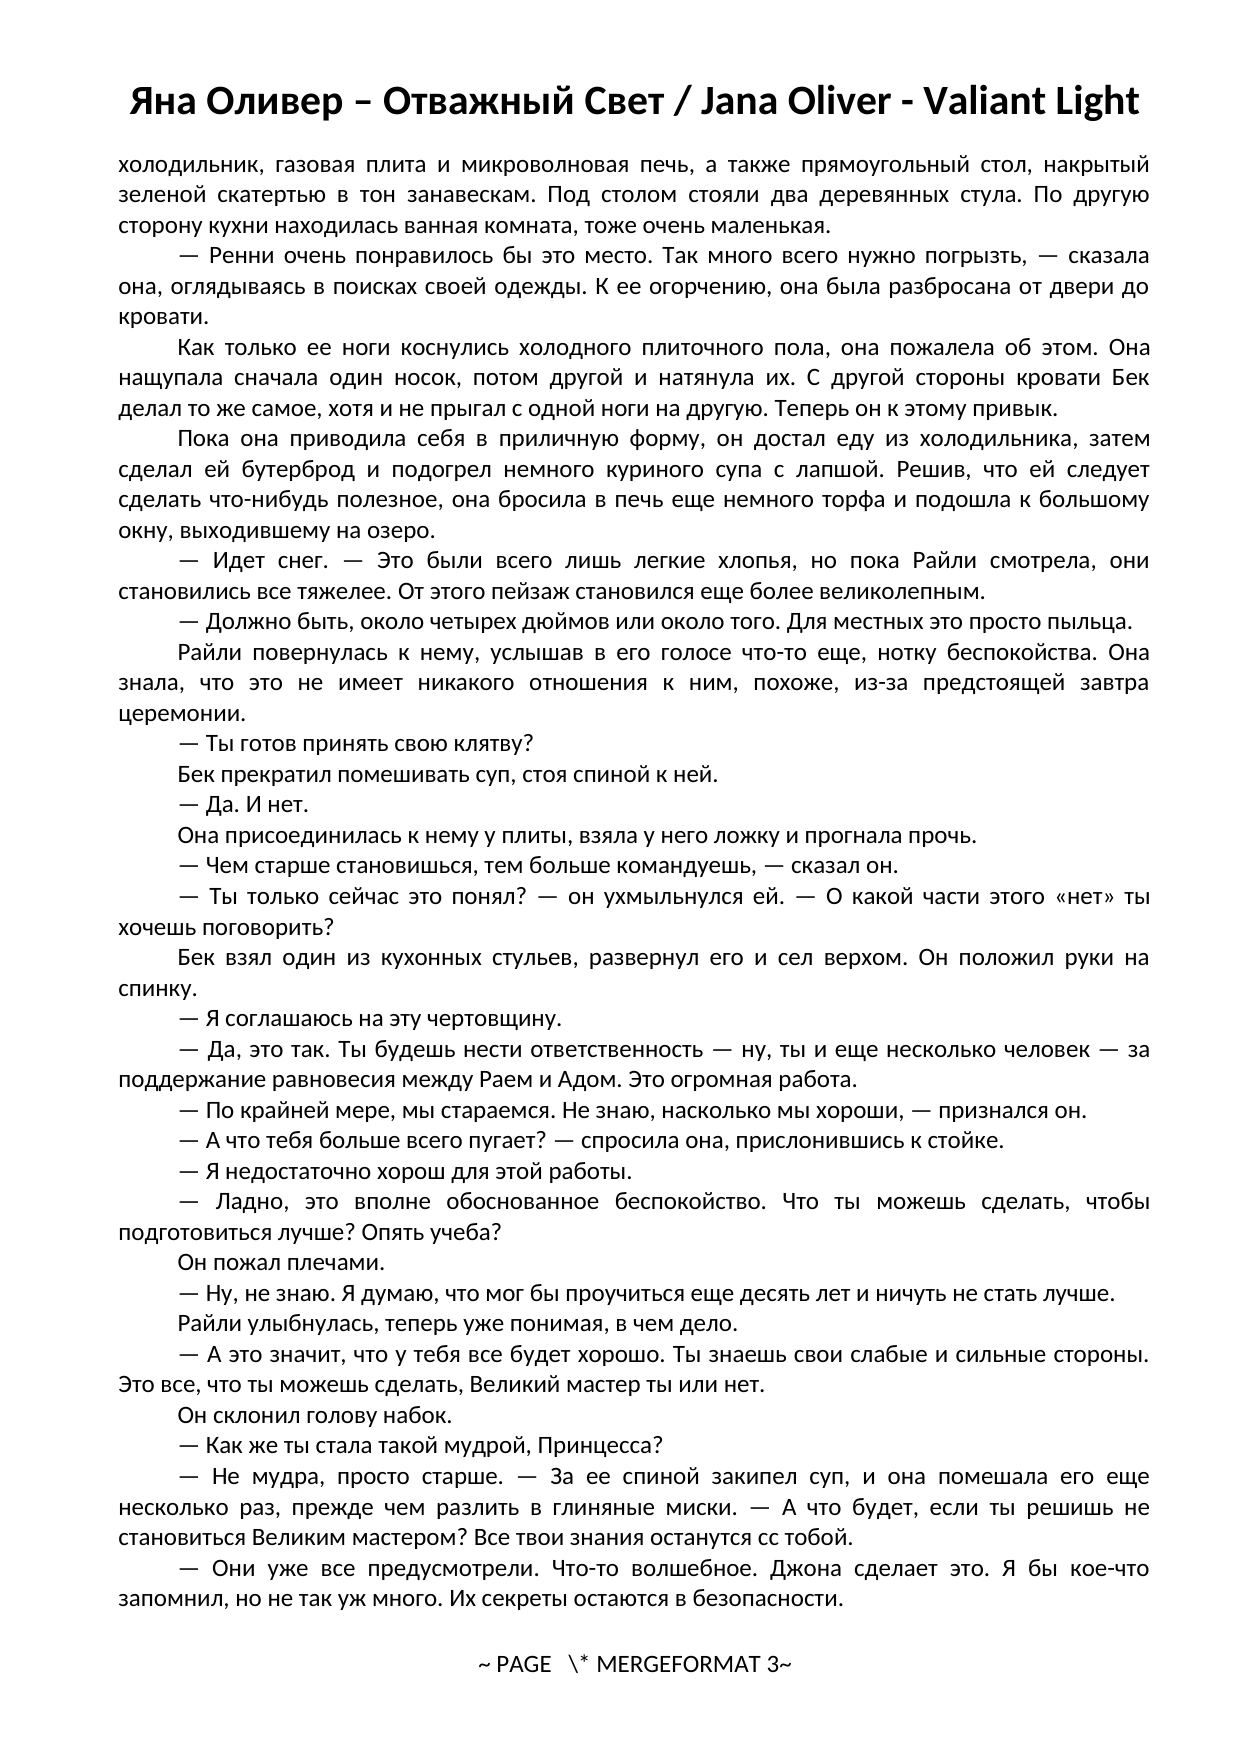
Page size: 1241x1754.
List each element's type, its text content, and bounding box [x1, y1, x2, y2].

text — Я соглашаюсь на эту чертовщину. [118, 1002, 1152, 1033]
text — Да. И нет. [118, 789, 1152, 819]
text — Ладно, это вполне обоснованное беспокойство. Что ты можешь сделать, чтобы подготовиться лучше? Опять учеба? [118, 1185, 1152, 1246]
text — Ты только сейчас это понял? — он ухмыльнулся ей. — О какой части этого «нет» ты хочешь поговорить? [118, 880, 1152, 941]
text — Ну, не знаю. Я думаю, что мог бы проучиться еще десять лет и ничуть не стать лучше. [118, 1277, 1152, 1307]
text Райли повернулась к нему, услышав в его голосе что-то еще, нотку беспокойства. Она знала, что это не имеет никакого отношения к ним, похоже, из-за предстоящей завтра церемонии. [118, 636, 1152, 728]
text — Идет снег. — Это были всего лишь легкие хлопья, но пока Райли смотрела, они становились все тяжелее. От этого пейзаж становился еще более великолепным. [118, 544, 1152, 606]
text Он пожал плечами. [118, 1246, 1152, 1277]
text Она присоединилась к нему у плиты, взяла у него ложку и прогнала прочь. [118, 819, 1152, 850]
text — Да, это так. Ты будешь нести ответственность — ну, ты и еще несколько человек — за поддержание равновесия между Раем и Адом. Это огромная работа. [118, 1033, 1152, 1094]
text — По крайней мере, мы стараемся. Не знаю, насколько мы хороши, — признался он. [118, 1094, 1152, 1124]
text — Как же ты стала такой мудрой, Принцесса? [118, 1429, 1152, 1460]
text — А это значит, что у тебя все будет хорошо. Ты знаешь свои слабые и сильные стороны. Это все, что ты можешь сделать, Великий мастер ты или нет. [118, 1338, 1152, 1399]
text — Чем старше становишься, тем больше командуешь, — сказал он. [118, 850, 1152, 880]
text Бек прекратил помешивать суп, стоя спиной к ней. [118, 758, 1152, 789]
text — Ренни очень понравилось бы это место. Так много всего нужно погрызть, — сказала она, оглядываясь в поисках своей одежды. К ее огорчению, она была разбросана от двери до кровати. [118, 239, 1152, 331]
text — Я недостаточно хорош для этой работы. [118, 1155, 1152, 1185]
text Райли улыбнулась, теперь уже понимая, в чем дело. [118, 1307, 1152, 1338]
text — Не мудра, просто старше. — За ее спиной закипел суп, и она помешала его еще несколько раз, прежде чем разлить в глиняные миски. — А что будет, если ты решишь не становиться Великим мастером? Все твои знания останутся сс тобой. [118, 1460, 1152, 1552]
text — А что тебя больше всего пугает? — спросила она, прислонившись к стойке. [118, 1124, 1152, 1155]
text — Они уже все предусмотрели. Что-то волшебное. Джона сделает это. Я бы кое-что запомнил, но не так уж много. Их секреты остаются в безопасности. [118, 1552, 1152, 1613]
text Бек взял один из кухонных стульев, развернул его и сел верхом. Он положил руки на спинку. [118, 941, 1152, 1002]
text Как только ее ноги коснулись холодного плиточного пола, она пожалела об этом. Она нащупала сначала один носок, потом другой и натянула их. С другой стороны кровати Бек делал то же самое, хотя и не прыгал с одной ноги на другую. Теперь он к этому привык. [118, 331, 1152, 422]
text Он склонил голову набок. [118, 1399, 1152, 1429]
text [118, 148, 1152, 239]
text — Ты готов принять свою клятву? [118, 728, 1152, 758]
text Пока она приводила себя в приличную форму, он достал еду из холодильника, затем сделал ей бутерброд и подогрел немного куриного супа с лапшой. Решив, что ей следует сделать что-нибудь полезное, она бросила в печь еще немного торфа и подошла к большому окну, выходившему на озеро. [118, 422, 1152, 544]
text — Должно быть, около четырех дюймов или около того. Для местных это просто пыльца. [118, 606, 1152, 636]
